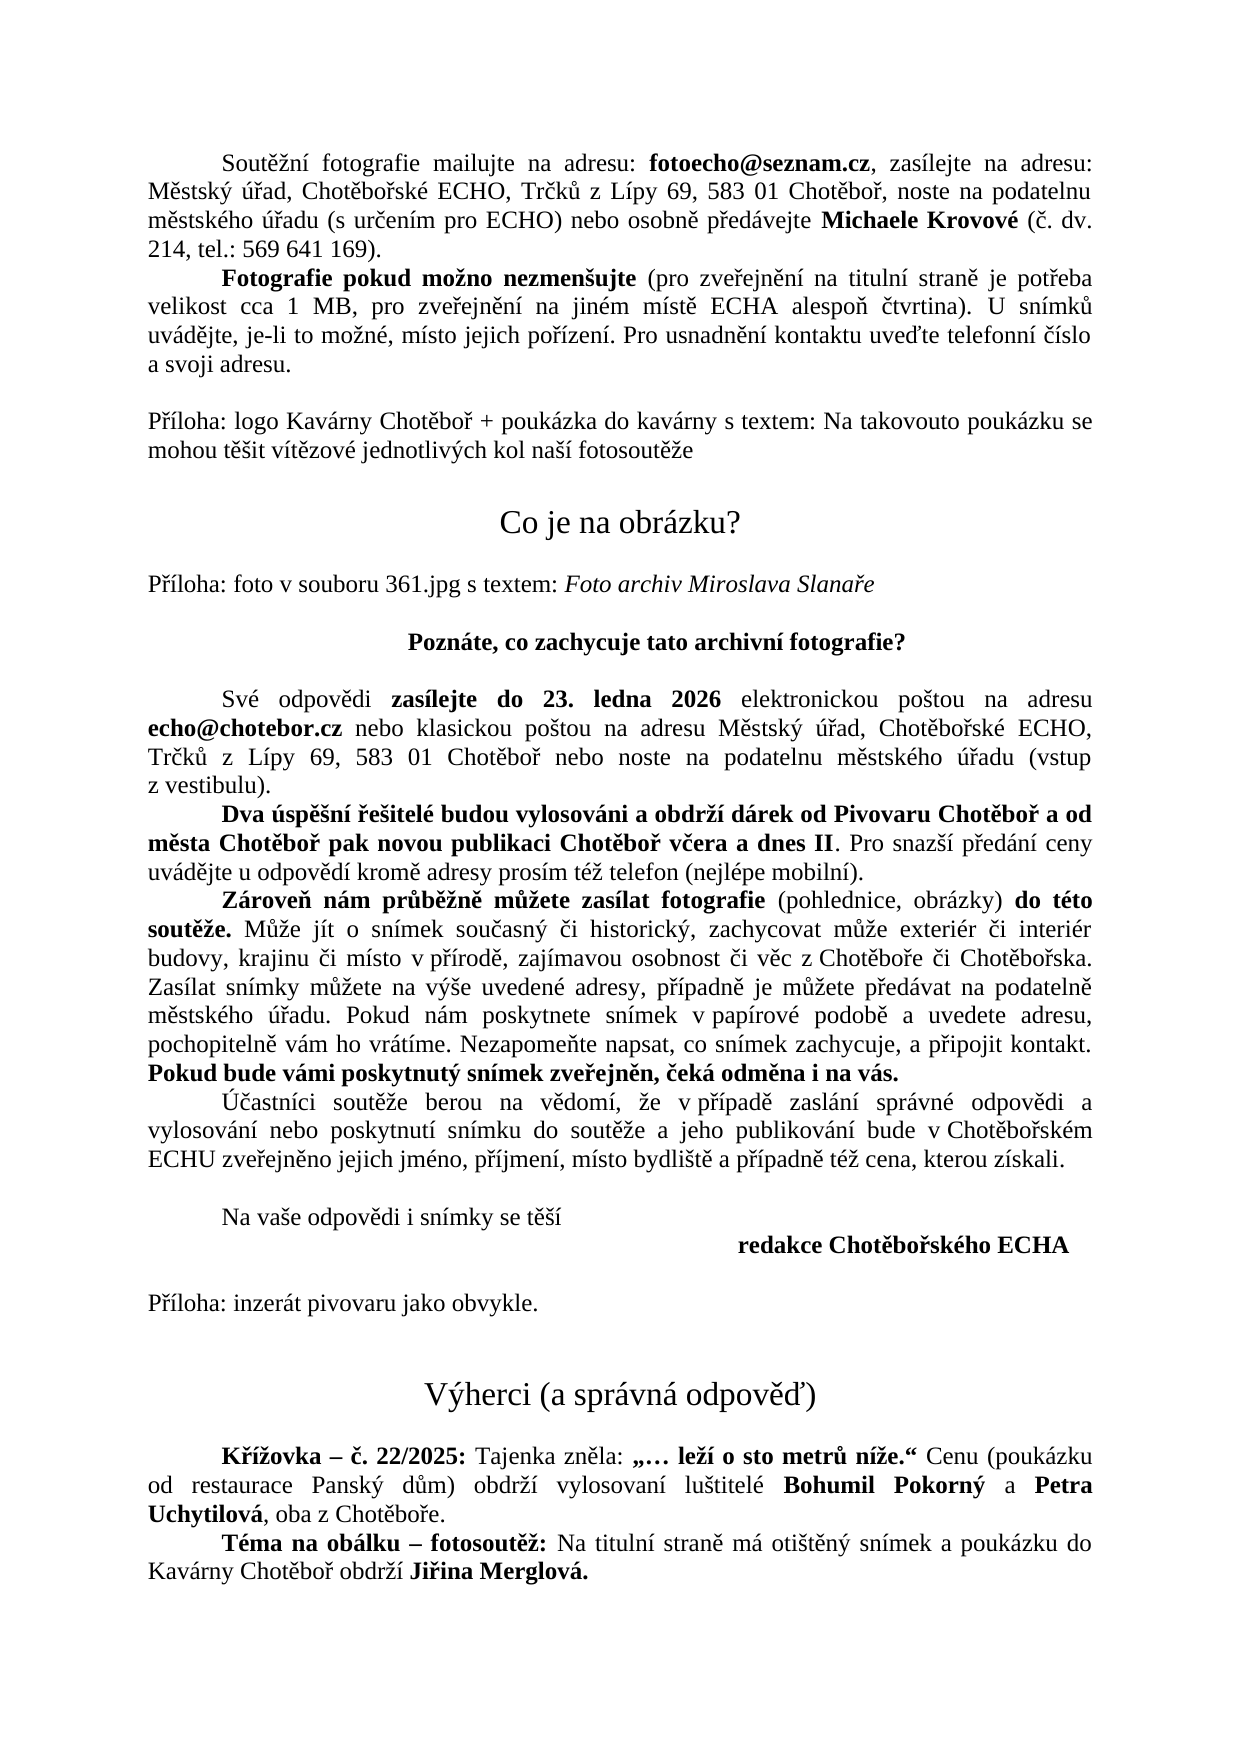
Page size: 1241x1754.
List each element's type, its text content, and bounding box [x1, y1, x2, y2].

text Příloha: foto v souboru 361.jpg s textem: Foto archiv Miroslava Slanaře [148, 569, 1093, 598]
text Soutěžní fotografie mailujte na adresu: fotoecho@seznam.cz, zasílejte na adresu: Městský úřad, Chotěbořské ECHO, Trčků z Lípy 69, 583 01 Chotěboř, noste na podatelnu městského úřadu (s určením pro ECHO) nebo osobně předávejte Michaele Krovové (č. dv. 214, tel.: 569 641 169). [148, 148, 1093, 263]
text Své odpovědi zasílejte do 23. ledna 2026 elektronickou poštou na adresu echo@chotebor.cz nebo klasickou poštou na adresu Městský úřad, Chotěbořské ECHO, Trčků z Lípy 69, 583 01 Chotěboř nebo noste na podatelnu městského úřadu (vstup z vestibulu). [148, 684, 1093, 799]
text Příloha: logo Kavárny Chotěboř + poukázka do kavárny s textem: Na takovouto poukázku se mohou těšit vítězové jednotlivých kol naší fotosoutěže [148, 406, 1093, 464]
text Dva úspěšní řešitelé budou vylosováni a obdrží dárek od Pivovaru Chotěboř a od města Chotěboř pak novou publikaci Chotěboř včera a dnes II. Pro snazší předání ceny uvádějte u odpovědí kromě adresy prosím též telefon (nejlépe mobilní). [148, 799, 1093, 886]
text Výherci (a správná odpověď) [148, 1374, 1093, 1413]
text Účastníci soutěže berou na vědomí, že v případě zaslání správné odpovědi a vylosování nebo poskytnutí snímku do soutěže a jeho publikování bude v Chotěbořském ECHU zveřejněno jejich jméno, příjmení, místo bydliště a případně též cena, kterou získali. [148, 1087, 1093, 1173]
text Téma na obálku – fotosoutěž: Na titulní straně má otištěný snímek a poukázku do Kavárny Chotěboř obdrží Jiřina Merglová. [148, 1528, 1093, 1585]
text Fotografie pokud možno nezmenšujte (pro zveřejnění na titulní straně je potřeba velikost cca 1 MB, pro zveřejnění na jiném místě ECHA alespoň čtvrtina). U snímků uvádějte, je-li to možné, místo jejich pořízení. Pro usnadnění kontaktu uveďte telefonní číslo a svoji adresu. [148, 263, 1093, 378]
text Křížovka – č. 22/2025: Tajenka zněla: „… leží o sto metrů níže.“ Cenu (poukázku od restaurace Panský dům) obdrží vylosovaní luštitelé Bohumil Pokorný a Petra Uchytilová, oba z Chotěboře. [148, 1441, 1093, 1528]
text Co je na obrázku? [148, 502, 1093, 541]
text redakce Chotěbořského ECHA [148, 1231, 1093, 1259]
text Příloha: inzerát pivovaru jako obvykle. [148, 1288, 1093, 1317]
text Na vaše odpovědi i snímky se těší [148, 1202, 1093, 1231]
text Zároveň nám průběžně můžete zasílat fotografie (pohlednice, obrázky) do této soutěže. Může jít o snímek současný či historický, zachycovat může exteriér či interiér budovy, krajinu či místo v přírodě, zajímavou osobnost či věc z Chotěboře či Chotěbořska. Zasílat snímky můžete na výše uvedené adresy, případně je můžete předávat na podatelně městského úřadu. Pokud nám poskytnete snímek v papírové podobě a uvedete adresu, pochopitelně vám ho vrátíme. Nezapomeňte napsat, co snímek zachycuje, a připojit kontakt. Pokud bude vámi poskytnutý snímek zveřejněn, čeká odměna i na vás. [148, 886, 1093, 1087]
text Poznáte, co zachycuje tato archivní fotografie? [148, 627, 1093, 656]
